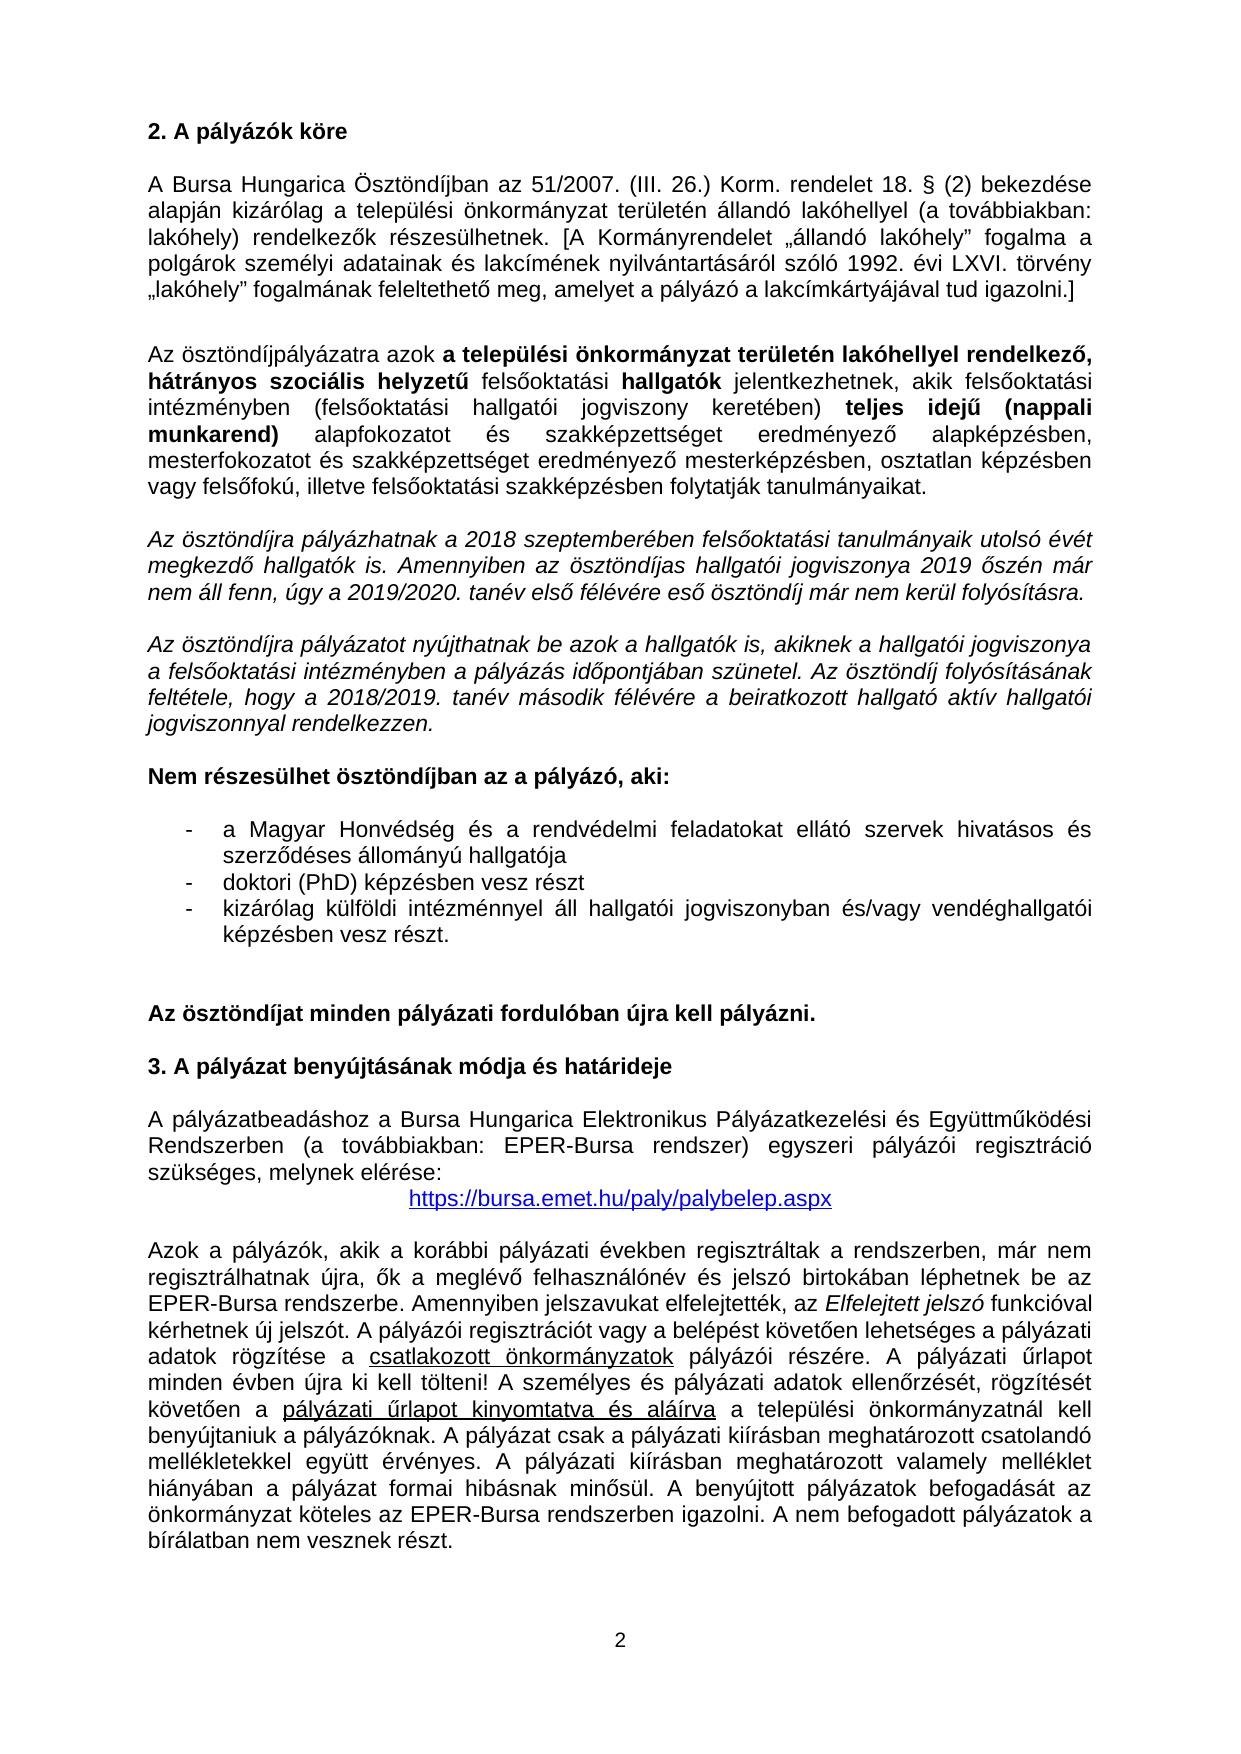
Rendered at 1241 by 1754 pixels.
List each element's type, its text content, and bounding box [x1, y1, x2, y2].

text A pályázatbeadáshoz a Bursa Hungarica Elektronikus Pályázatkezelési és Együttműködési Rendszerben (a továbbiakban: EPER-Bursa rendszer) egyszeri pályázói regisztráció szükséges, melynek elérése: [148, 1106, 1092, 1185]
text pályázat benyújtásának módja és határideje [148, 1053, 1092, 1079]
text pályázók köre [148, 118, 1092, 144]
list a Magyar Honvédség és a rendvédelmi feladatokat ellátó szervek hivatásos és szerződéses állományú hallgatója [185, 816, 1092, 868]
text https://bursa.emet.hu/paly/palybelep.aspx [148, 1185, 1092, 1211]
text Az ösztöndíjra pályázatot nyújthatnak be azok a hallgatók is, akiknek a hallgatói jogviszonya a felsőoktatási intézményben a pályázás időpontjában szünetel. Az ösztöndíj folyósításának feltétele, hogy a 2018/2019. tanév második félévére a beiratkozott hallgató aktív hallgatói jogviszonnyal rendelkezzen. [148, 631, 1092, 737]
text Azok a pályázók, akik a korábbi pályázati években regisztráltak a rendszerben, már nem regisztrálhatnak újra, ők a meglévő felhasználónév és jelszó birtokában léphetnek be az EPER-Bursa rendszerbe. Amennyiben jelszavukat elfelejtették, az Elfelejtett jelszó funkcióval kérhetnek új jelszót. A pályázói regisztrációt vagy a belépést követően lehetséges a pályázati adatok rögzítése a csatlakozott önkormányzatok pályázói részére. A pályázati űrlapot minden évben újra ki kell tölteni! A személyes és pályázati adatok ellenőrzését, rögzítését követően a pályázati űrlapot kinyomtatva és aláírva a települési önkormányzatnál kell benyújtaniuk a pályázóknak. A pályázat csak a pályázati kiírásban meghatározott csatolandó mellékletekkel együtt érvényes. A pályázati kiírásban meghatározott valamely melléklet hiányában a pályázat formai hibásnak minősül. A benyújtott pályázatok befogadását az önkormányzat köteles az EPER-Bursa rendszerben igazolni. A nem befogadott pályázatok a bírálatban nem vesznek részt. [148, 1237, 1092, 1554]
list doktori (PhD) képzésben vesz részt [185, 868, 1092, 895]
text Az ösztöndíjpályázatra azok a települési önkormányzat területén lakóhellyel rendelkező, hátrányos szociális helyzetű felsőoktatási hallgatók jelentkezhetnek, akik felsőoktatási intézményben (felsőoktatási hallgatói jogviszony keretében) teljes idejű (nappali munkarend) alapfokozatot és szakképzettséget eredményező alapképzésben, mesterfokozatot és szakképzettséget eredményező mesterképzésben, osztatlan képzésben vagy felsőfokú, illetve felsőoktatási szakképzésben folytatják tanulmányaikat. [148, 341, 1092, 499]
text A Bursa Hungarica Ösztöndíjban az 51/2007. (III. 26.) Korm. rendelet 18. § (2) bekezdése alapján kizárólag a települési önkormányzat területén állandó lakóhellyel (a továbbiakban: lakóhely) rendelkezők részesülhetnek. [A Kormányrendelet „állandó lakóhely” fogalma a polgárok személyi adatainak és lakcímének nyilvántartásáról szóló 1992. évi LXVI. törvény „lakóhely” fogalmának feleltethető meg, amelyet a pályázó a lakcímkártyájával tud igazolni.] [148, 171, 1092, 303]
list kizárólag külföldi intézménnyel áll hallgatói jogviszonyban és/vagy vendéghallgatói képzésben vesz részt. [185, 895, 1092, 948]
text Az ösztöndíjat minden pályázati fordulóban újra kell pályázni. [148, 1000, 1092, 1027]
text Az ösztöndíjra pályázhatnak a 2018 szeptemberében felsőoktatási tanulmányaik utolsó évét megkezdő hallgatók is. Amennyiben az ösztöndíjas hallgatói jogviszonya 2019 őszén már nem áll fenn, úgy a 2019/2020. tanév első félévére eső ösztöndíj már nem kerül folyósításra. [148, 526, 1092, 605]
text Nem részesülhet ösztöndíjban az a pályázó, aki: [148, 763, 1092, 789]
